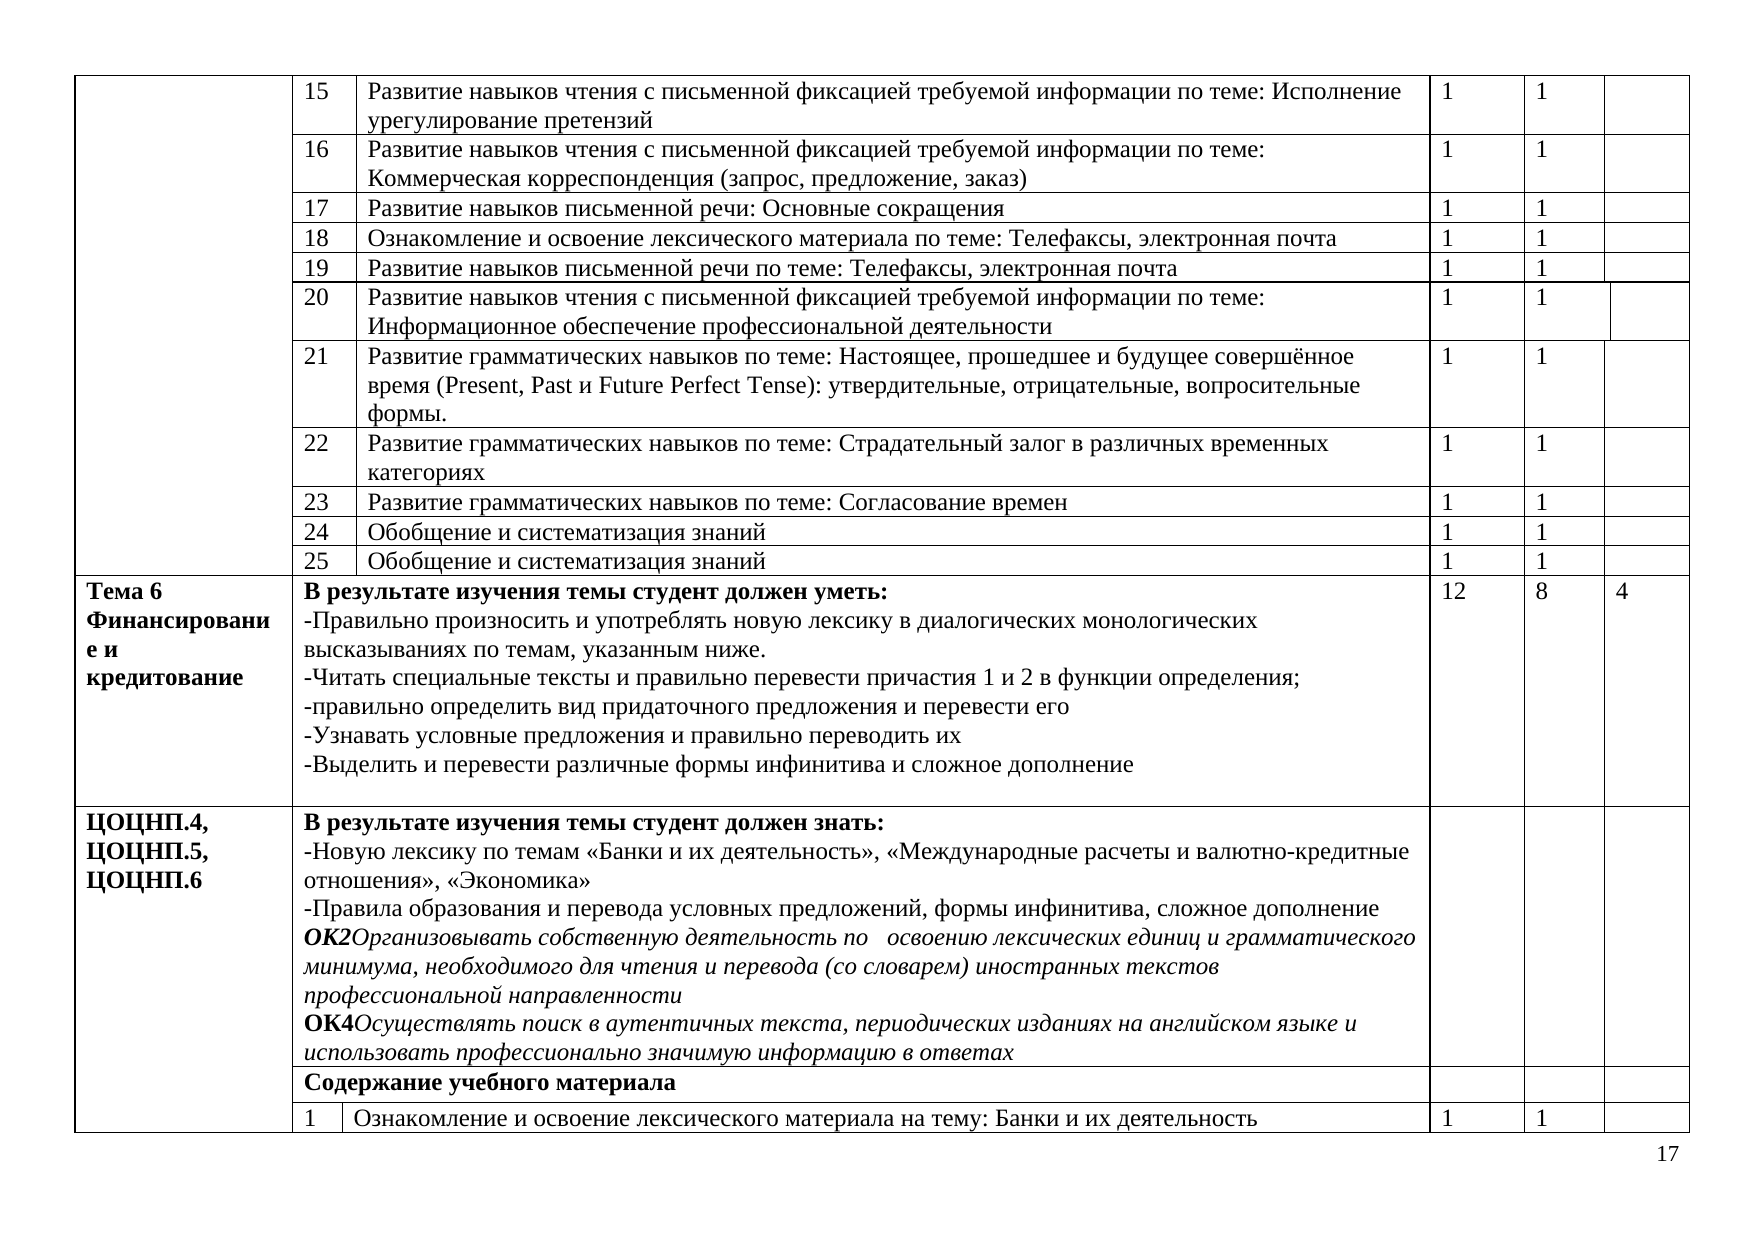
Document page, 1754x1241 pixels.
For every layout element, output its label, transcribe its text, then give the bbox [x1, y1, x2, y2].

table_cell [1605, 193, 1689, 222]
table_cell 21 [293, 341, 356, 427]
table_cell 17 [293, 193, 356, 222]
table_cell 1 [1525, 76, 1604, 133]
table_cell 1 [1431, 517, 1524, 545]
table_cell Обобщение и систематизация знаний [357, 546, 1429, 575]
table_cell 1 [1525, 223, 1604, 252]
table_cell 1 [1431, 487, 1524, 516]
table_cell Содержание учебного материала [293, 1067, 1429, 1102]
table_cell 1 [1431, 135, 1524, 192]
table_cell 20 [293, 283, 356, 340]
table_cell Развитие грамматических навыков по теме: Согласование времен [357, 487, 1429, 516]
table_cell 1 [1525, 193, 1604, 222]
table_cell 1 [1431, 76, 1524, 133]
table_cell 19 [293, 253, 356, 281]
table_cell Тема 6 Финансирование и кредитование [76, 576, 292, 806]
table_cell [1605, 807, 1689, 1066]
table_cell [1525, 1067, 1604, 1102]
table_cell 16 [293, 135, 356, 192]
table_cell Развитие навыков письменной речи по теме: Телефаксы, электронная почта [357, 253, 1429, 281]
table_cell 1 [1431, 193, 1524, 222]
table_cell 8 [1525, 576, 1604, 806]
table_cell 1 [1431, 283, 1524, 340]
table_cell 1 [1431, 1103, 1524, 1132]
table_cell Развитие грамматических навыков по теме: Настоящее, прошедшее и будущее совершённое время (Present, Past и Future Perfect Tense): утвердительные, отрицательные, вопросительные формы. [357, 341, 1429, 427]
table_cell Развитие грамматических навыков по теме: Страдательный залог в различных временных категориях [357, 428, 1429, 486]
table_cell 1 [1431, 223, 1524, 252]
table_cell 1 [1431, 341, 1524, 427]
table_cell [1605, 223, 1689, 252]
table_cell 1 [1525, 1103, 1604, 1132]
table_cell 1 [1525, 283, 1610, 340]
table_cell Развитие навыков чтения с письменной фиксацией требуемой информации по теме: Исполнение урегулирование претензий [357, 76, 1429, 133]
table_cell [1605, 76, 1689, 133]
table_cell [1525, 807, 1604, 1066]
table_cell [1605, 487, 1689, 516]
table_cell 1 [1525, 487, 1604, 516]
table_cell 1 [1525, 517, 1604, 545]
table_cell Развитие навыков чтения с письменной фиксацией требуемой информации по теме: Информационное обеспечение профессиональной деятельности [357, 283, 1429, 340]
table_cell [1431, 807, 1524, 1066]
table_cell В результате изучения темы студент должен уметь: -Правильно произносить и употреблять новую лексику в диалогических монологических высказываниях по темам, указанным ниже. -Читать специальные тексты и правильно перевести причастия 1 и 2 в функции определения; -правильно определить вид придаточного предложения и перевести его -Узнавать условные предложения и правильно переводить их -Выделить и перевести различные формы инфинитива и сложное дополнение [293, 576, 1429, 806]
table_cell 23 [293, 487, 356, 516]
table_cell Ознакомление и освоение лексического материала на тему: Банки и их деятельность [343, 1103, 1429, 1132]
table_cell Развитие навыков чтения с письменной фиксацией требуемой информации по теме: Коммерческая корреспонденция (запрос, предложение, заказ) [357, 135, 1429, 192]
table_cell В результате изучения темы студент должен знать: -Новую лексику по темам «Банки и их деятельность», «Международные расчеты и валютно-кредитные отношения», «Экономика» -Правила образования и перевода условных предложений, формы инфинитива, сложное дополнение ОК2Организовывать собственную деятельность по освоению лексических единиц и грамматического минимума, необходимого для чтения и перевода (со словарем) иностранных текстов профессиональной направленности ОК4Осуществлять поиск в аутентичных текста, периодических изданиях на английском языке и использовать профессионально значимую информацию в ответах [293, 807, 1429, 1066]
table_cell ЦОЦНП.4, ЦОЦНП.5, ЦОЦНП.6 [76, 807, 292, 1132]
table_cell 4 [1605, 576, 1689, 806]
table_cell 1 [1525, 253, 1604, 281]
table_cell [1605, 135, 1689, 192]
table_cell 15 [293, 76, 356, 133]
table_cell Развитие навыков письменной речи: Основные сокращения [357, 193, 1429, 222]
table_cell 1 [1525, 341, 1604, 427]
table_cell 22 [293, 428, 356, 486]
table_cell [1605, 253, 1689, 281]
table_cell [1611, 283, 1689, 340]
table_cell 1 [1525, 546, 1604, 575]
table_cell 24 [293, 517, 356, 545]
table_cell [1605, 546, 1689, 575]
table_cell 1 [1431, 253, 1524, 281]
table_cell [1605, 341, 1689, 427]
table_cell 12 [1431, 576, 1524, 806]
table_cell [1605, 517, 1689, 545]
table_cell [1431, 1067, 1524, 1102]
table_cell [1605, 1067, 1689, 1102]
table_cell 25 [293, 546, 356, 575]
table_cell 1 [1525, 135, 1604, 192]
table_cell 1 [1431, 546, 1524, 575]
table_cell 1 [293, 1103, 342, 1132]
table_cell 18 [293, 223, 356, 252]
table_cell Обобщение и систематизация знаний [357, 517, 1429, 545]
table_cell 1 [1525, 428, 1604, 486]
table_cell [1605, 428, 1689, 486]
table_cell 1 [1431, 428, 1524, 486]
table_cell Ознакомление и освоение лексического материала по теме: Телефаксы, электронная почта [357, 223, 1429, 252]
table_cell [1605, 1103, 1689, 1132]
